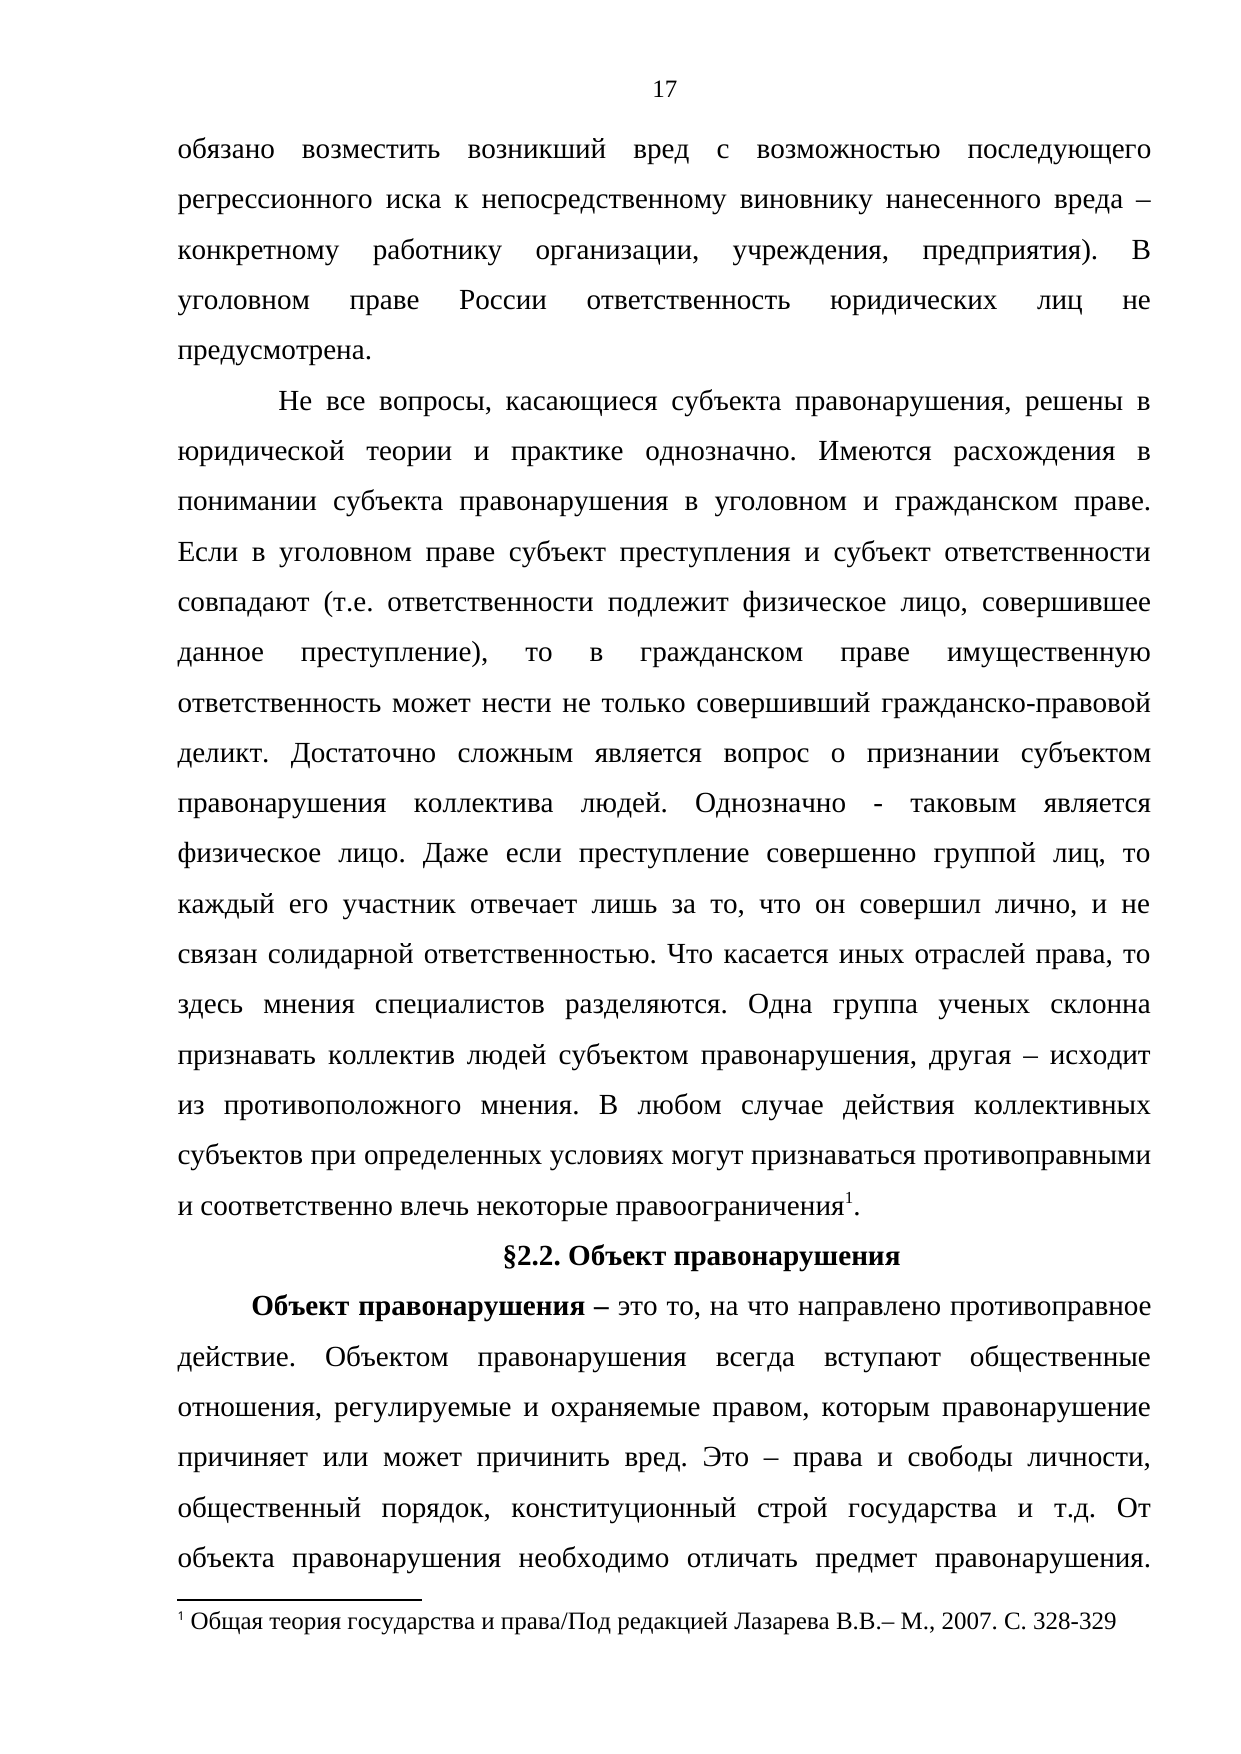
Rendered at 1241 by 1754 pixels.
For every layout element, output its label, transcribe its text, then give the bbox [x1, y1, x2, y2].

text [177, 1288, 1152, 1573]
text Не все вопросы, касающиеся субъекта правонарушения, решены в юридической теории и практике однозначно. Имеются расхождения в понимании субъекта правонарушения в уголовном и гражданском праве. Если в уголовном праве субъект преступления и субъект ответственности совпадают (т.е. ответственности подлежит физическое лицо, совершившее данное преступление), то в гражданском праве имущественную ответственность может нести не только совершивший гражданско-правовой деликт. Достаточно сложным является вопрос о признании субъектом правонарушения коллектива людей. Однозначно - таковым является физическое лицо. Даже если преступление совершенно группой лиц, то каждый его участник отвечает лишь за то, что он совершил лично, и не связан солидарной ответственностью. Что касается иных отраслей права, то здесь мнения специалистов разделяются. Одна группа ученых склонна признавать коллектив людей субъектом правонарушения, другая – исходит из противоположного мнения. В любом случае действия коллективных субъектов при определенных условиях могут признаваться противоправными и соответственно влечь некоторые правоограничения. [177, 383, 1152, 1221]
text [177, 131, 1152, 366]
text §2.2. Объект правонарушения [177, 1238, 1152, 1272]
